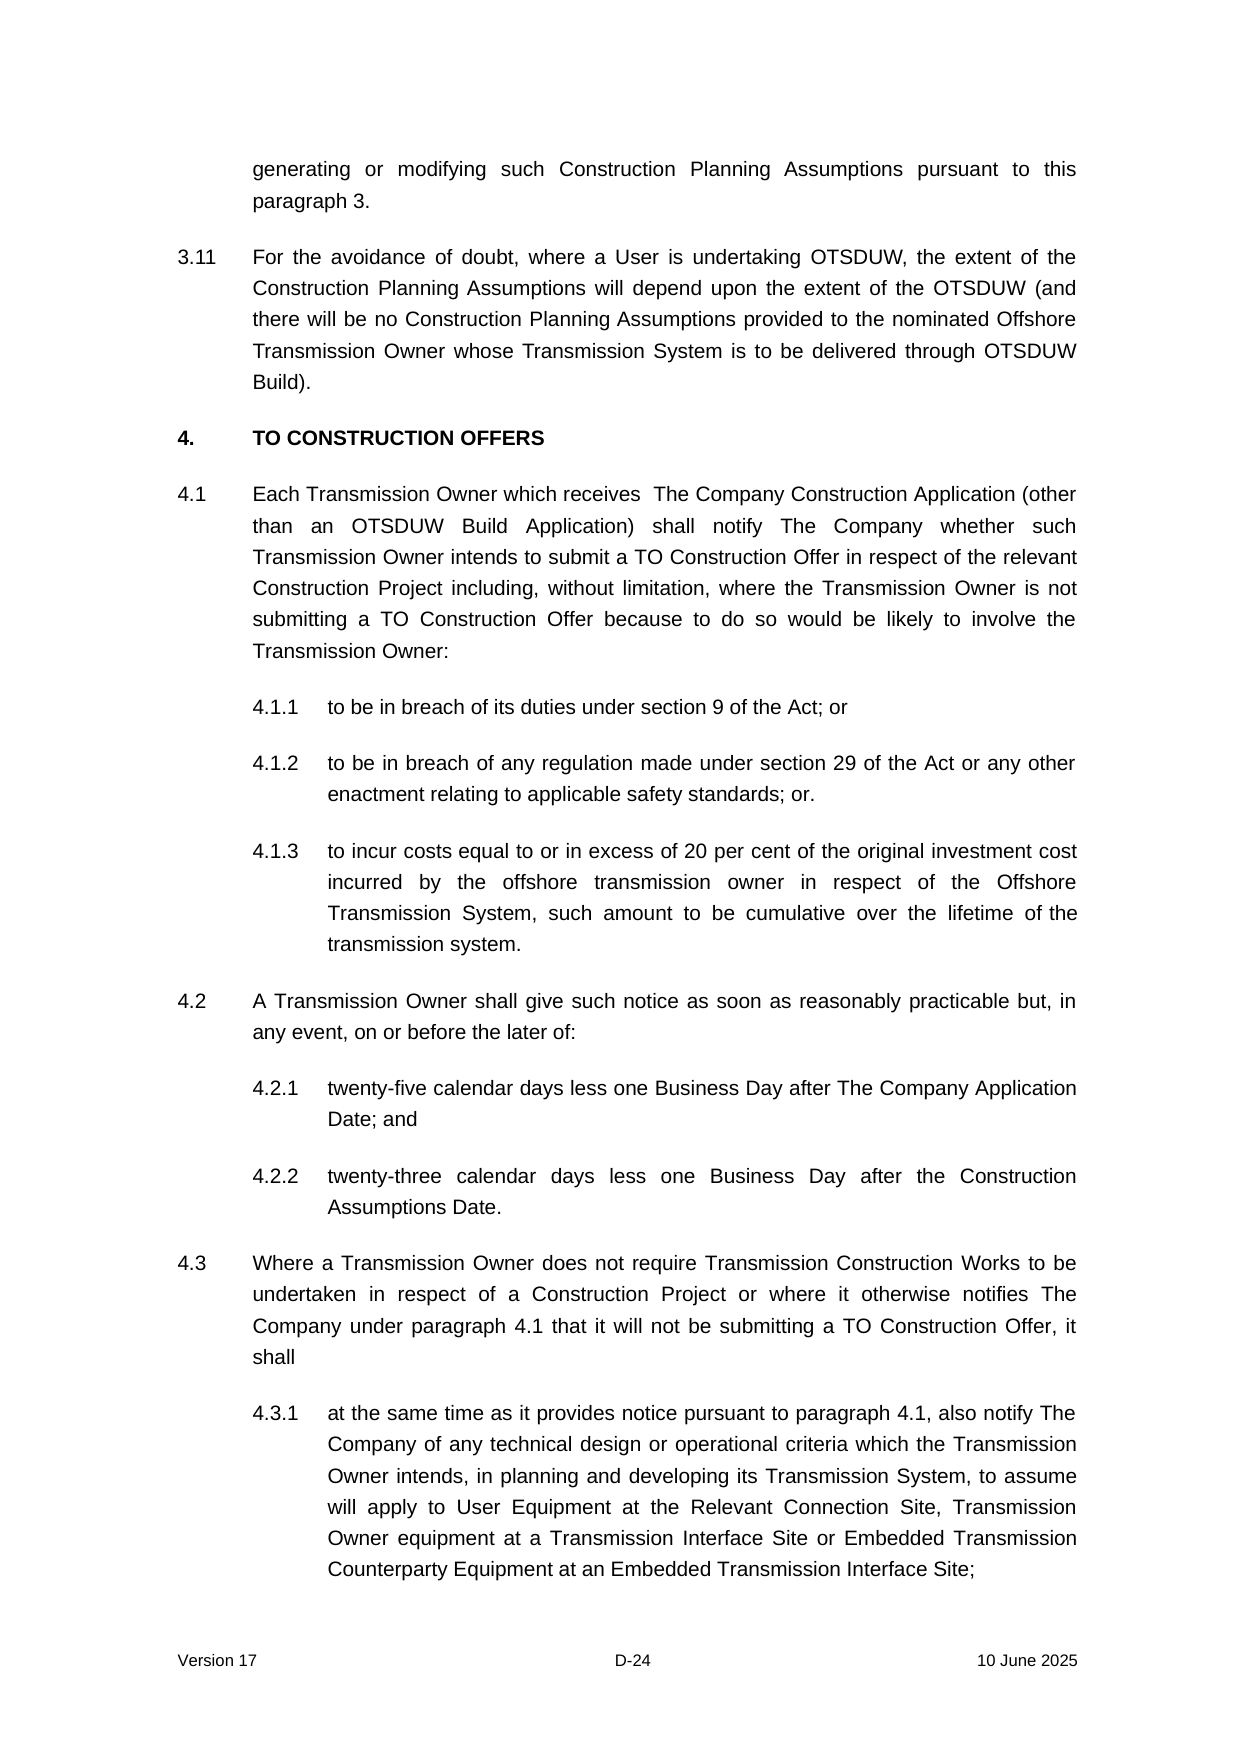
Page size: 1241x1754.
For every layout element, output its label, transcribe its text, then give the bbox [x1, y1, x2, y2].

subtitle 4.1.2 to be in breach of any regulation made under section 29 of the Act or any other enactment relating to applicable safety standards; or. [252, 744, 1078, 806]
subtitle 4.1.1 to be in breach of its duties under section 9 of the Act; or [252, 687, 1078, 719]
subtitle 3.11 For the avoidance of doubt, where a User is undertaking OTSDUW, the extent of the Construction Planning Assumptions will depend upon the extent of the OTSDUW (and there will be no Construction Planning Assumptions provided to the nominated Offshore Transmission Owner whose Transmission System is to be delivered through OTSDUW Build). [177, 237, 1078, 394]
subtitle 4.2.1 twenty-five calendar days less one Business Day after The Company Application Date; and [252, 1069, 1078, 1131]
subtitle 4.1.3 to incur costs equal to or in excess of 20 per cent of the original investment cost incurred by the offshore transmission owner in respect of the Offshore Transmission System, such amount to be cumulative over the lifetime of the transmission system. [252, 831, 1078, 956]
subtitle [177, 150, 1078, 212]
subtitle 4.2.2 twenty-three calendar days less one Business Day after the Construction Assumptions Date. [252, 1156, 1078, 1219]
subtitle 4.1 Each Transmission Owner which receives The Company Construction Application (other than an OTSDUW Build Application) shall notify The Company whether such Transmission Owner intends to submit a TO Construction Offer in respect of the relevant Construction Project including, without limitation, where the Transmission Owner is not submitting a TO Construction Offer because to do so would be likely to involve the Transmission Owner: [177, 475, 1078, 662]
subtitle 4. TO CONSTRUCTION OFFERS [177, 419, 1078, 450]
subtitle 4.3.1 at the same time as it provides notice pursuant to paragraph 4.1, also notify The Company of any technical design or operational criteria which the Transmission Owner intends, in planning and developing its Transmission System, to assume will apply to User Equipment at the Relevant Connection Site, Transmission Owner equipment at a Transmission Interface Site or Embedded Transmission Counterparty Equipment at an Embedded Transmission Interface Site; [252, 1394, 1078, 1581]
subtitle 4.3 Where a Transmission Owner does not require Transmission Construction Works to be undertaken in respect of a Construction Project or where it otherwise notifies The Company under paragraph 4.1 that it will not be submitting a TO Construction Offer, it shall [177, 1244, 1078, 1369]
subtitle 4.2 A Transmission Owner shall give such notice as soon as reasonably practicable but, in any event, on or before the later of: [177, 981, 1078, 1044]
